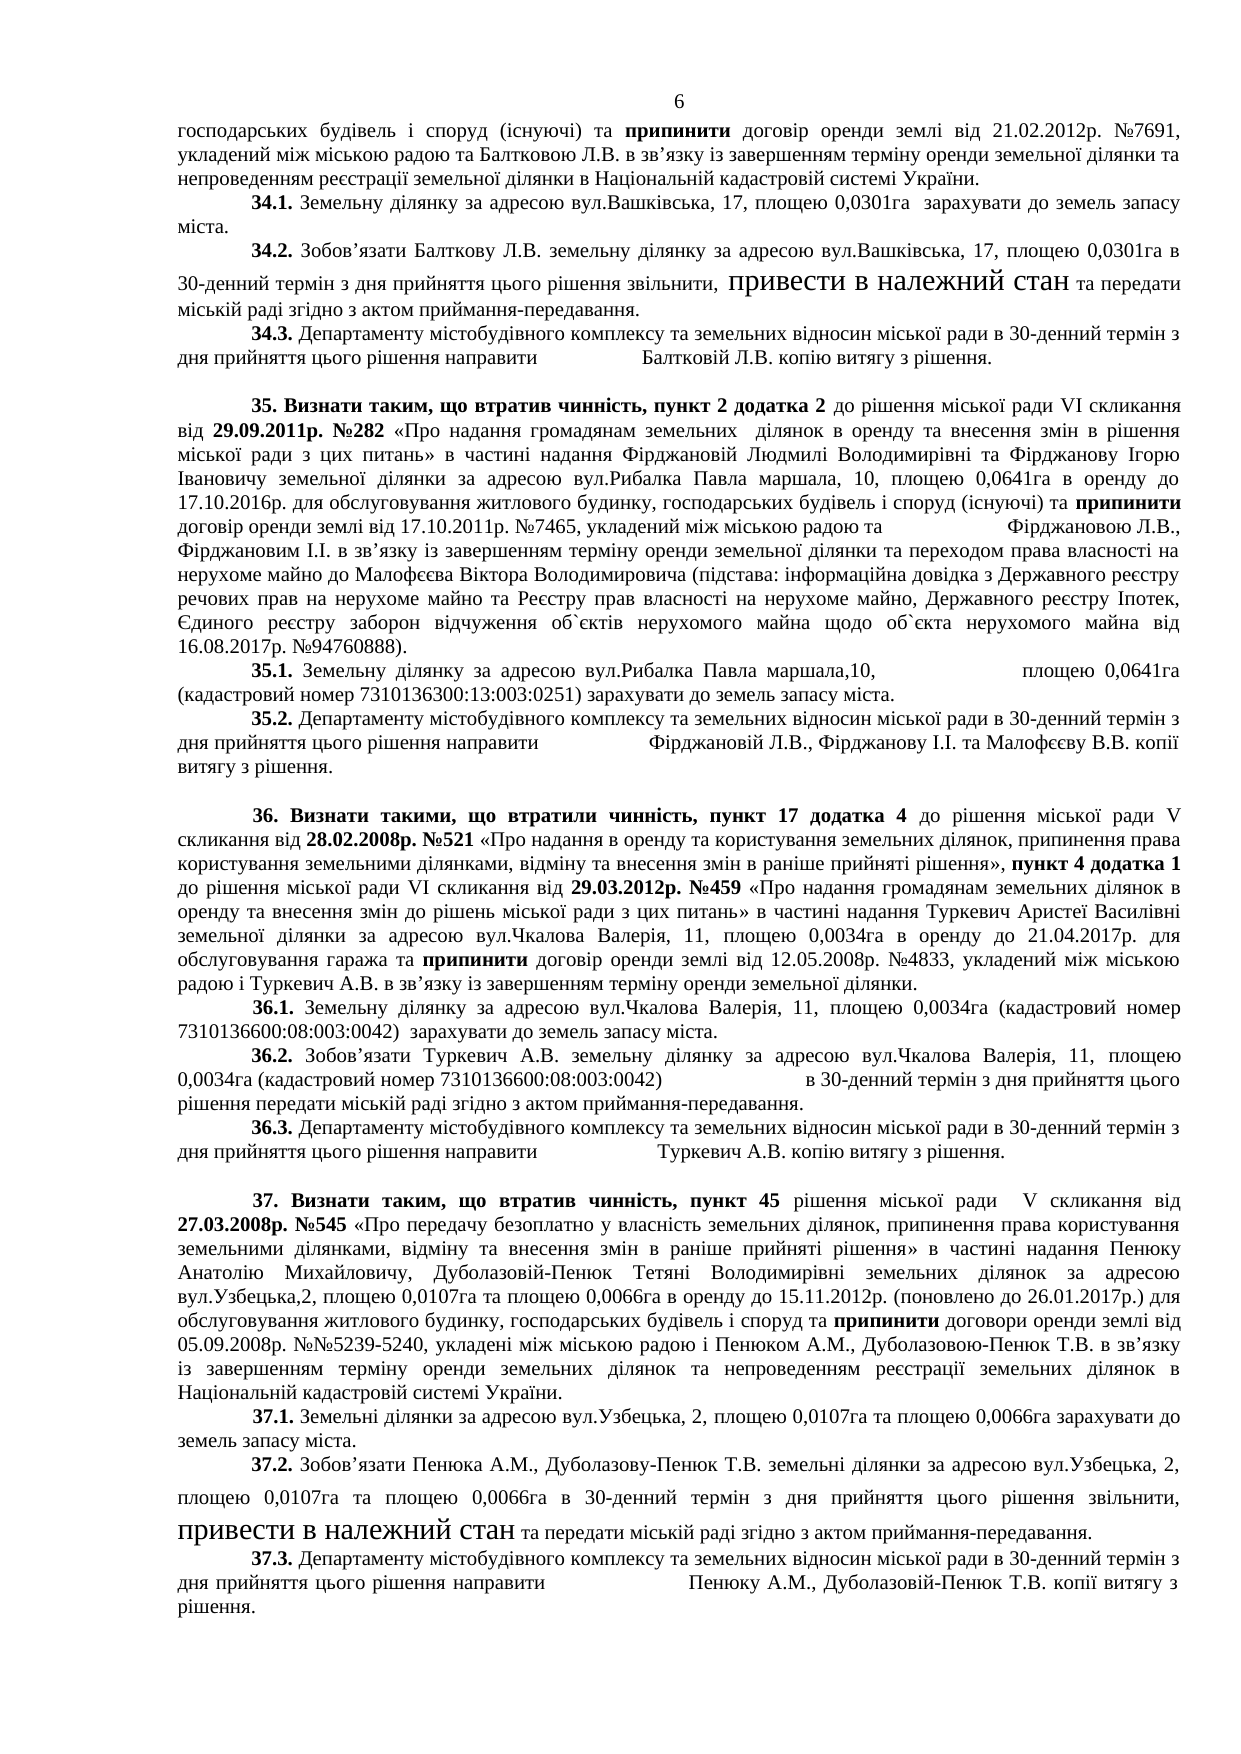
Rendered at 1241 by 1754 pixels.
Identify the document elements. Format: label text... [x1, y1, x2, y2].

text 35. Визнати таким, що втратив чинність, пункт 2 додатка 2 до рішення міської ради VІ скликання від 29.09.2011р. №282 «Про надання громадянам земельних ділянок в оренду та внесення змін в рішення міської ради з цих питань» в частині надання Фірджановій Людмилі Володимирівні та Фірджанову Ігорю Івановичу земельної ділянки за адресою вул.Рибалка Павла маршала, 10, площею 0,0641га в оренду до 17.10.2016р. для обслуговування житлового будинку, господарських будівель і споруд (існуючі) та припинити договір оренди землі від 17.10.2011р. №7465, укладений між міською радою та Фірджановою Л.В., Фірджановим І.І. в зв’язку із завершенням терміну оренди земельної ділянки та переходом права власності на нерухоме майно до Малофєєва Віктора Володимировича (підстава: інформаційна довідка з Державного реєстру речових прав на нерухоме майно та Реєстру прав власності на нерухоме майно, Державного реєстру Іпотек, Єдиного реєстру заборон відчуження об`єктів нерухомого майна щодо об`єкта нерухомого майна від 16.08.2017р. №94760888). [177, 393, 1181, 658]
text 36.3. Департаменту містобудівного комплексу та земельних відносин міської ради в 30-денний термін з дня прийняття цього рішення направити Туркевич А.В. копію витягу з рішення. [177, 1115, 1181, 1163]
text 34.3. Департаменту містобудівного комплексу та земельних відносин міської ради в 30-денний термін з дня прийняття цього рішення направити Балтковій Л.В. копію витягу з рішення. [177, 321, 1181, 369]
text 37. Визнати таким, що втратив чинність, пункт 45 рішення міської ради V скликання від 27.03.2008р. №545 «Про передачу безоплатно у власність земельних ділянок, припинення права користування земельними ділянками, відміну та внесення змін в раніше прийняті рішення» в частині надання Пенюку Анатолію Михайловичу, Дуболазовій-Пенюк Тетяні Володимирівні земельних ділянок за адресою вул.Узбецька,2, площею 0,0107га та площею 0,0066га в оренду до 15.11.2012р. (поновлено до 26.01.2017р.) для обслуговування житлового будинку, господарських будівель і споруд та припинити договори оренди землі від 05.09.2008р. №№5239-5240, укладені між міською радою і Пенюком А.М., Дуболазовою-Пенюк Т.В. в зв’язку із завершенням терміну оренди земельних ділянок та непроведенням реєстрації земельних ділянок в Національній кадастровій системі України. [177, 1187, 1181, 1404]
text 37.3. Департаменту містобудівного комплексу та земельних відносин міської ради в 30-денний термін з дня прийняття цього рішення направити Пенюку А.М., Дуболазовій-Пенюк Т.В. копії витягу з рішення. [177, 1546, 1181, 1618]
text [177, 118, 1181, 190]
text 37.2. Зобов’язати Пенюка А.М., Дуболазову-Пенюк Т.В. земельні ділянки за адресою вул.Узбецька, 2, площею 0,0107га та площею 0,0066га в 30-денний термін з дня прийняття цього рішення звільнити, привести в належний стан та передати міській раді згідно з актом приймання-передавання. [177, 1452, 1181, 1546]
text 36.2. Зобов’язати Туркевич А.В. земельну ділянку за адресою вул.Чкалова Валерія, 11, площею 0,0034га (кадастровий номер 7310136600:08:003:0042) в 30-денний термін з дня прийняття цього рішення передати міській раді згідно з актом приймання-передавання. [177, 1043, 1181, 1115]
text 36.1. Земельну ділянку за адресою вул.Чкалова Валерія, 11, площею 0,0034га (кадастровий номер 7310136600:08:003:0042) зарахувати до земель запасу міста. [177, 995, 1181, 1043]
text 37.1. Земельні ділянки за адресою вул.Узбецька, 2, площею 0,0107га та площею 0,0066га зарахувати до земель запасу міста. [177, 1404, 1181, 1452]
text 34.1. Земельну ділянку за адресою вул.Вашківська, 17, площею 0,0301га зарахувати до земель запасу міста. [177, 190, 1181, 238]
text 34.2. Зобов’язати Балткову Л.В. земельну ділянку за адресою вул.Вашківська, 17, площею 0,0301га в 30-денний термін з дня прийняття цього рішення звільнити, привести в належний стан та передати міській раді згідно з актом приймання-передавання. [177, 238, 1181, 321]
text 35.1. Земельну ділянку за адресою вул.Рибалка Павла маршала,10, площею 0,0641га (кадастровий номер 7310136300:13:003:0251) зарахувати до земель запасу міста. [177, 658, 1181, 706]
text 36. Визнати такими, що втратили чинність, пункт 17 додатка 4 до рішення міської ради V скликання від 28.02.2008р. №521 «Про надання в оренду та користування земельних ділянок, припинення права користування земельними ділянками, відміну та внесення змін в раніше прийняті рішення», пункт 4 додатка 1 до рішення міської ради VI скликання від 29.03.2012р. №459 «Про надання громадянам земельних ділянок в оренду та внесення змін до рішень міської ради з цих питань» в частині надання Туркевич Аристеї Василівні земельної ділянки за адресою вул.Чкалова Валерія, 11, площею 0,0034га в оренду до 21.04.2017р. для обслуговування гаража та припинити договір оренди землі від 12.05.2008р. №4833, укладений між міською радою і Туркевич А.В. в зв’язку із завершенням терміну оренди земельної ділянки. [177, 802, 1181, 995]
text 35.2. Департаменту містобудівного комплексу та земельних відносин міської ради в 30-денний термін з дня прийняття цього рішення направити Фірджановій Л.В., Фірджанову І.І. та Малофєєву В.В. копії витягу з рішення. [177, 706, 1181, 778]
